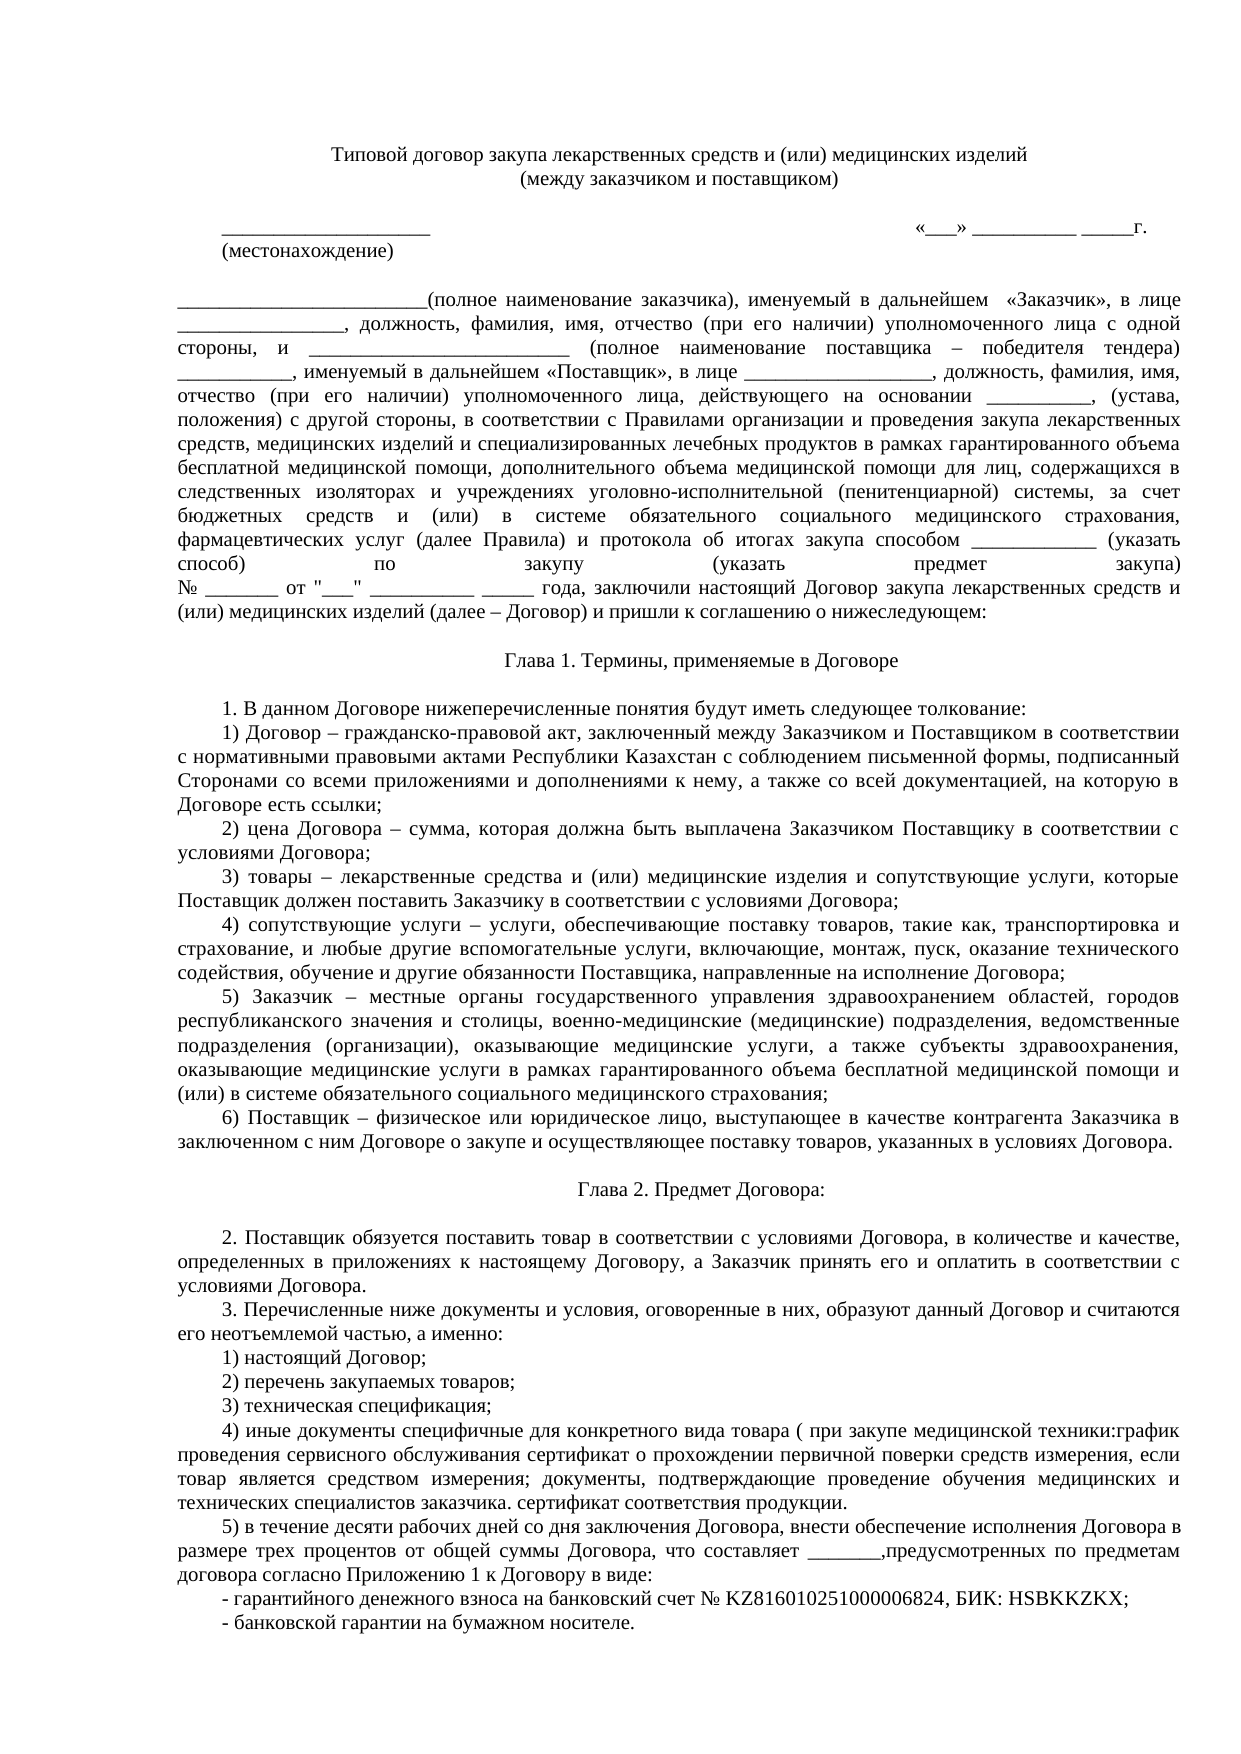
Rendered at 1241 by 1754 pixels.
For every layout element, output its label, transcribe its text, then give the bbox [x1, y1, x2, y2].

text 1) Договор – гражданско-правовой акт, заключенный между Заказчиком и Поставщиком в соответствии с нормативными правовыми актами Республики Казахстан с соблюдением письменной формы, подписанный Сторонами со всеми приложениями и дополнениями к нему, а также со всей документацией, на которую в Договоре есть ссылки; [177, 720, 1181, 816]
text 5) в течение десяти рабочих дней со дня заключения Договора, внести обеспечение исполнения Договора в размере трех процентов от общей суммы Договора, что составляет _______,предусмотренных по предметам договора согласно Приложению 1 к Договору в виде: [177, 1514, 1181, 1586]
text Глава 2. Предмет Договора: [177, 1177, 1181, 1201]
text - гарантийного денежного взноса на банковский счет № KZ816010251000006824, БИК: HSBKKZKX; [177, 1586, 1181, 1610]
text 2) перечень закупаемых товаров; [177, 1369, 1181, 1393]
text Глава 1. Термины, применяемые в Договоре [177, 647, 1181, 672]
text 1) настоящий Договор; [177, 1345, 1181, 1369]
text 1. В данном Договоре нижеперечисленные понятия будут иметь следующее толкование: [177, 696, 1181, 720]
text ____________________ «___» __________ _____г. [177, 214, 1181, 238]
text 4) иные документы специфичные для конкретного вида товара ( при закупе медицинской техники:график проведения сервисного обслуживания сертификат о прохождении первичной поверки средств измерения, если товар является средством измерения; документы, подтверждающие проведение обучения медицинских и технических специалистов заказчика. сертификат соответствия продукции. [177, 1417, 1181, 1514]
text 3) товары – лекарственные средства и (или) медицинские изделия и сопутствующие услуги, которые Поставщик должен поставить Заказчику в соответствии с условиями Договора; [177, 864, 1181, 912]
text 5) Заказчик – местные органы государственного управления здравоохранением областей, городов республиканского значения и столицы, военно-медицинские (медицинские) подразделения, ведомственные подразделения (организации), оказывающие медицинские услуги, а также субъекты здравоохранения, оказывающие медицинские услуги в рамках гарантированного объема бесплатной медицинской помощи и (или) в системе обязательного социального медицинского страхования; [177, 984, 1181, 1105]
text 6) Поставщик – физическое или юридическое лицо, выступающее в качестве контрагента Заказчика в заключенном с ним Договоре о закупе и осуществляющее поставку товаров, указанных в условиях Договора. [177, 1105, 1181, 1153]
text 3. Перечисленные ниже документы и условия, оговоренные в них, образуют данный Договор и считаются его неотъемлемой частью, а именно: [177, 1297, 1181, 1345]
text 3) техническая спецификация; [177, 1393, 1181, 1417]
text (между заказчиком и поставщиком) [177, 166, 1181, 190]
text 2. Поставщик обязуется поставить товар в соответствии с условиями Договора, в количестве и качестве, определенных в приложениях к настоящему Договору, а Заказчик принять его и оплатить в соответствии с условиями Договора. [177, 1225, 1181, 1297]
text ________________________(полное наименование заказчика), именуемый в дальнейшем «Заказчик», в лице ________________, должность, фамилия, имя, отчество (при его наличии) уполномоченного лица с одной стороны, и _________________________ (полное наименование поставщика – победителя тендера) ___________, именуемый в дальнейшем «Поставщик», в лице __________________, должность, фамилия, имя, отчество (при его наличии) уполномоченного лица, действующего на основании __________, (устава, положения) с другой стороны, в соответствии с Правилами организации и проведения закупа лекарственных средств, медицинских изделий и специализированных лечебных продуктов в рамках гарантированного объема бесплатной медицинской помощи, дополнительного объема медицинской помощи для лиц, содержащихся в следственных изоляторах и учреждениях уголовно-исполнительной (пенитенциарной) системы, за счет бюджетных средств и (или) в системе обязательного социального медицинского страхования, фармацевтических услуг (далее Правила) и протокола об итогах закупа способом ____________ (указать способ) по закупу (указать предмет закупа) № _______ от "___" __________ _____ года, заключили настоящий Договор закупа лекарственных средств и (или) медицинских изделий (далее – Договор) и пришли к соглашению о нижеследующем: [177, 287, 1181, 623]
text (местонахождение) [177, 238, 1181, 262]
text 4) сопутствующие услуги – услуги, обеспечивающие поставку товаров, такие как, транспортировка и страхование, и любые другие вспомогательные услуги, включающие, монтаж, пуск, оказание технического содействия, обучение и другие обязанности Поставщика, направленные на исполнение Договора; [177, 912, 1181, 984]
text - банковской гарантии на бумажном носителе. [177, 1610, 1181, 1634]
text 2) цена Договора – сумма, которая должна быть выплачена Заказчиком Поставщику в соответствии с условиями Договора; [177, 816, 1181, 864]
text Типовой договор закупа лекарственных средств и (или) медицинских изделий [177, 142, 1181, 166]
